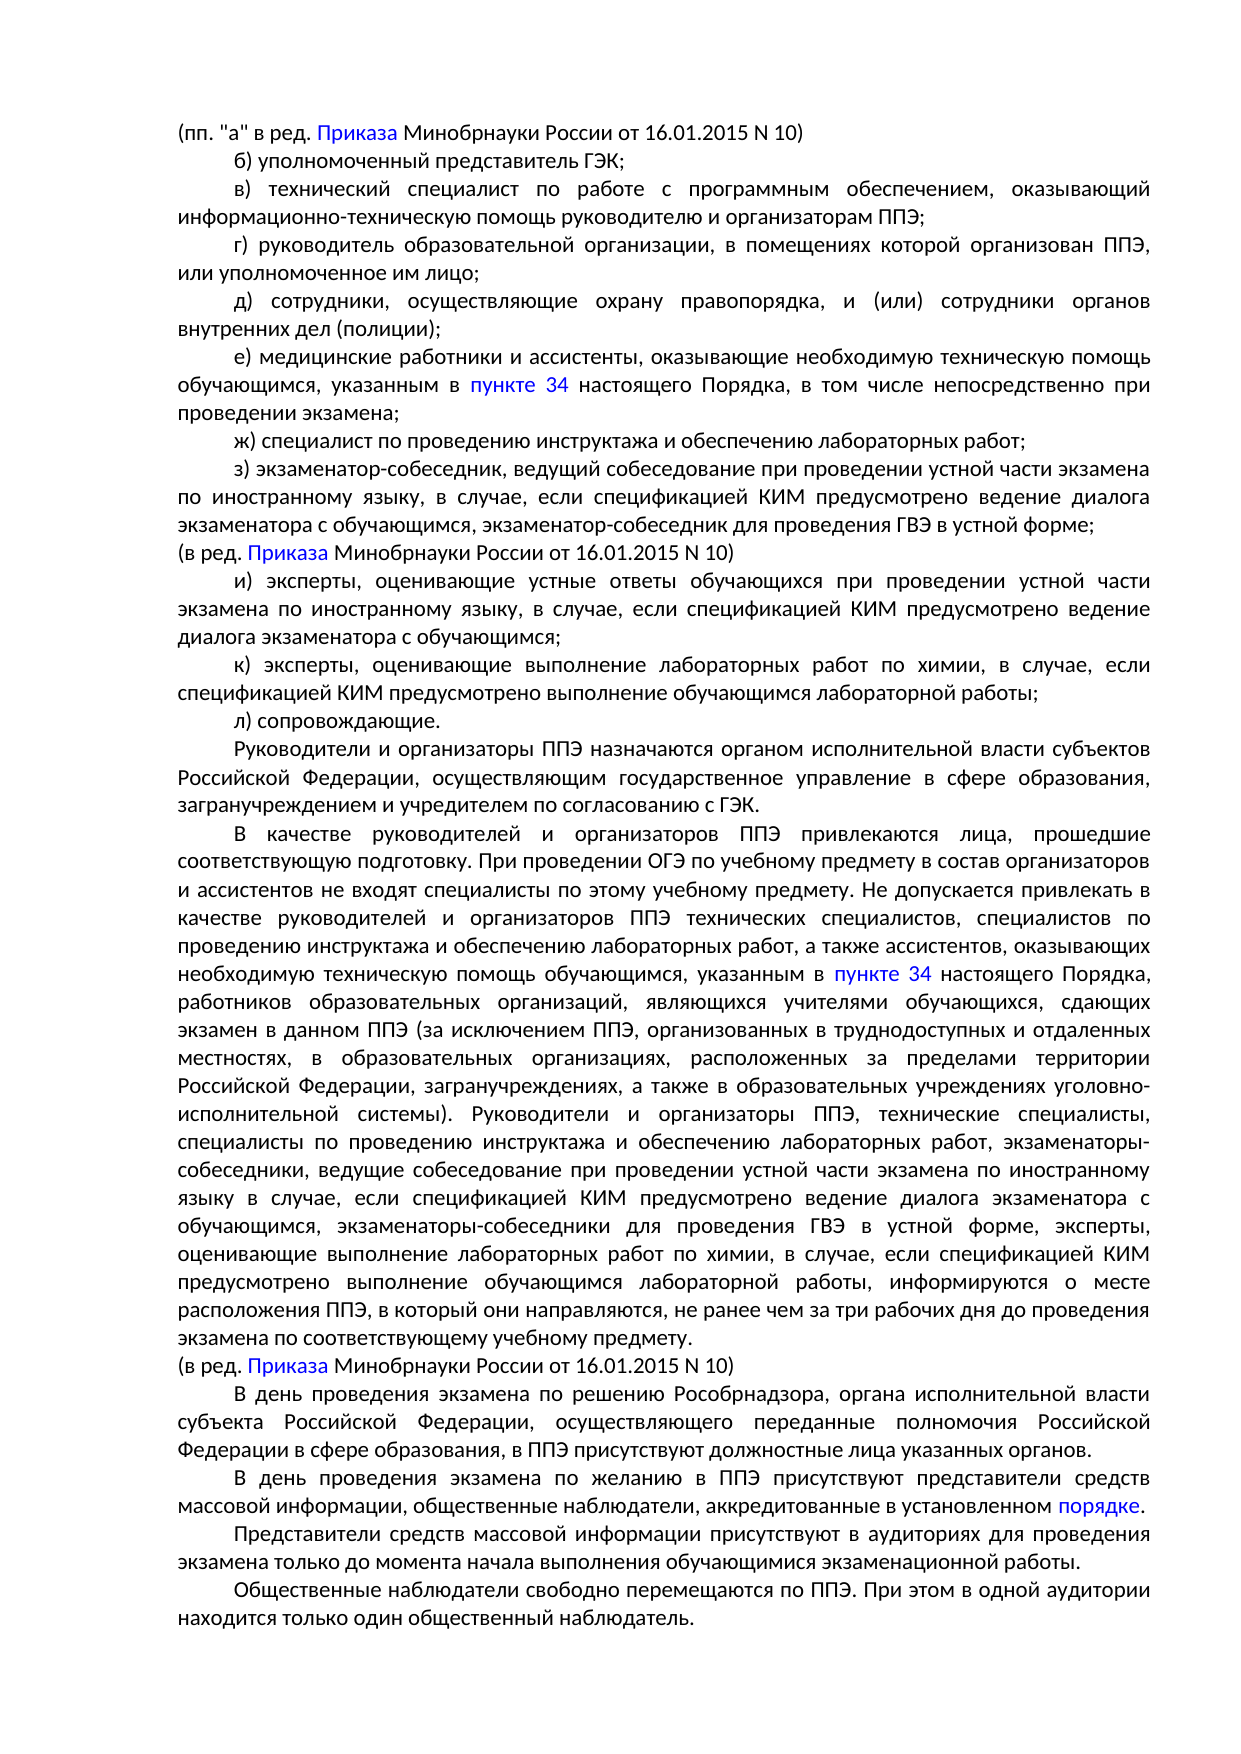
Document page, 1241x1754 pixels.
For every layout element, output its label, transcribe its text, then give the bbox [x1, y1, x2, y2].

text В день проведения экзамена по решению Рособрнадзора, органа исполнительной власти субъекта Российской Федерации, осуществляющего переданные полномочия Российской Федерации в сфере образования, в ППЭ присутствуют должностные лица указанных органов. [177, 1379, 1152, 1463]
text В день проведения экзамена по желанию в ППЭ присутствуют представители средств массовой информации, общественные наблюдатели, аккредитованные в установленном порядке. [177, 1463, 1152, 1519]
text л) сопровождающие. [177, 707, 1152, 734]
text (пп. "а" в ред. Приказа Минобрнауки России от 16.01.2015 N 10) [177, 118, 1152, 146]
text д) сотрудники, осуществляющие охрану правопорядка, и (или) сотрудники органов внутренних дел (полиции); [177, 286, 1152, 342]
text е) медицинские работники и ассистенты, оказывающие необходимую техническую помощь обучающимся, указанным в пункте 34 настоящего Порядка, в том числе непосредственно при проведении экзамена; [177, 342, 1152, 426]
text (в ред. Приказа Минобрнауки России от 16.01.2015 N 10) [177, 1351, 1152, 1379]
text (в ред. Приказа Минобрнауки России от 16.01.2015 N 10) [177, 538, 1152, 566]
text к) эксперты, оценивающие выполнение лабораторных работ по химии, в случае, если спецификацией КИМ предусмотрено выполнение обучающимся лабораторной работы; [177, 651, 1152, 707]
text б) уполномоченный представитель ГЭК; [177, 146, 1152, 174]
text з) экзаменатор-собеседник, ведущий собеседование при проведении устной части экзамена по иностранному языку, в случае, если спецификацией КИМ предусмотрено ведение диалога экзаменатора с обучающимся, экзаменатор-собеседник для проведения ГВЭ в устной форме; [177, 454, 1152, 538]
text Представители средств массовой информации присутствуют в аудиториях для проведения экзамена только до момента начала выполнения обучающимися экзаменационной работы. [177, 1519, 1152, 1575]
text и) эксперты, оценивающие устные ответы обучающихся при проведении устной части экзамена по иностранному языку, в случае, если спецификацией КИМ предусмотрено ведение диалога экзаменатора с обучающимся; [177, 566, 1152, 651]
text г) руководитель образовательной организации, в помещениях которой организован ППЭ, или уполномоченное им лицо; [177, 230, 1152, 286]
text ж) специалист по проведению инструктажа и обеспечению лабораторных работ; [177, 426, 1152, 454]
text Руководители и организаторы ППЭ назначаются органом исполнительной власти субъектов Российской Федерации, осуществляющим государственное управление в сфере образования, загранучреждением и учредителем по согласованию с ГЭК. [177, 734, 1152, 819]
text в) технический специалист по работе с программным обеспечением, оказывающий информационно-техническую помощь руководителю и организаторам ППЭ; [177, 174, 1152, 230]
text Общественные наблюдатели свободно перемещаются по ППЭ. При этом в одной аудитории находится только один общественный наблюдатель. [177, 1575, 1152, 1631]
text В качестве руководителей и организаторов ППЭ привлекаются лица, прошедшие соответствующую подготовку. При проведении ОГЭ по учебному предмету в состав организаторов и ассистентов не входят специалисты по этому учебному предмету. Не допускается привлекать в качестве руководителей и организаторов ППЭ технических специалистов, специалистов по проведению инструктажа и обеспечению лабораторных работ, а также ассистентов, оказывающих необходимую техническую помощь обучающимся, указанным в пункте 34 настоящего Порядка, работников образовательных организаций, являющихся учителями обучающихся, сдающих экзамен в данном ППЭ (за исключением ППЭ, организованных в труднодоступных и отдаленных местностях, в образовательных организациях, расположенных за пределами территории Российской Федерации, загранучреждениях, а также в образовательных учреждениях уголовно-исполнительной системы). Руководители и организаторы ППЭ, технические специалисты, специалисты по проведению инструктажа и обеспечению лабораторных работ, экзаменаторы-собеседники, ведущие собеседование при проведении устной части экзамена по иностранному языку в случае, если спецификацией КИМ предусмотрено ведение диалога экзаменатора с обучающимся, экзаменаторы-собеседники для проведения ГВЭ в устной форме, эксперты, оценивающие выполнение лабораторных работ по химии, в случае, если спецификацией КИМ предусмотрено выполнение обучающимся лабораторной работы, информируются о месте расположения ППЭ, в который они направляются, не ранее чем за три рабочих дня до проведения экзамена по соответствующему учебному предмету. [177, 819, 1152, 1351]
